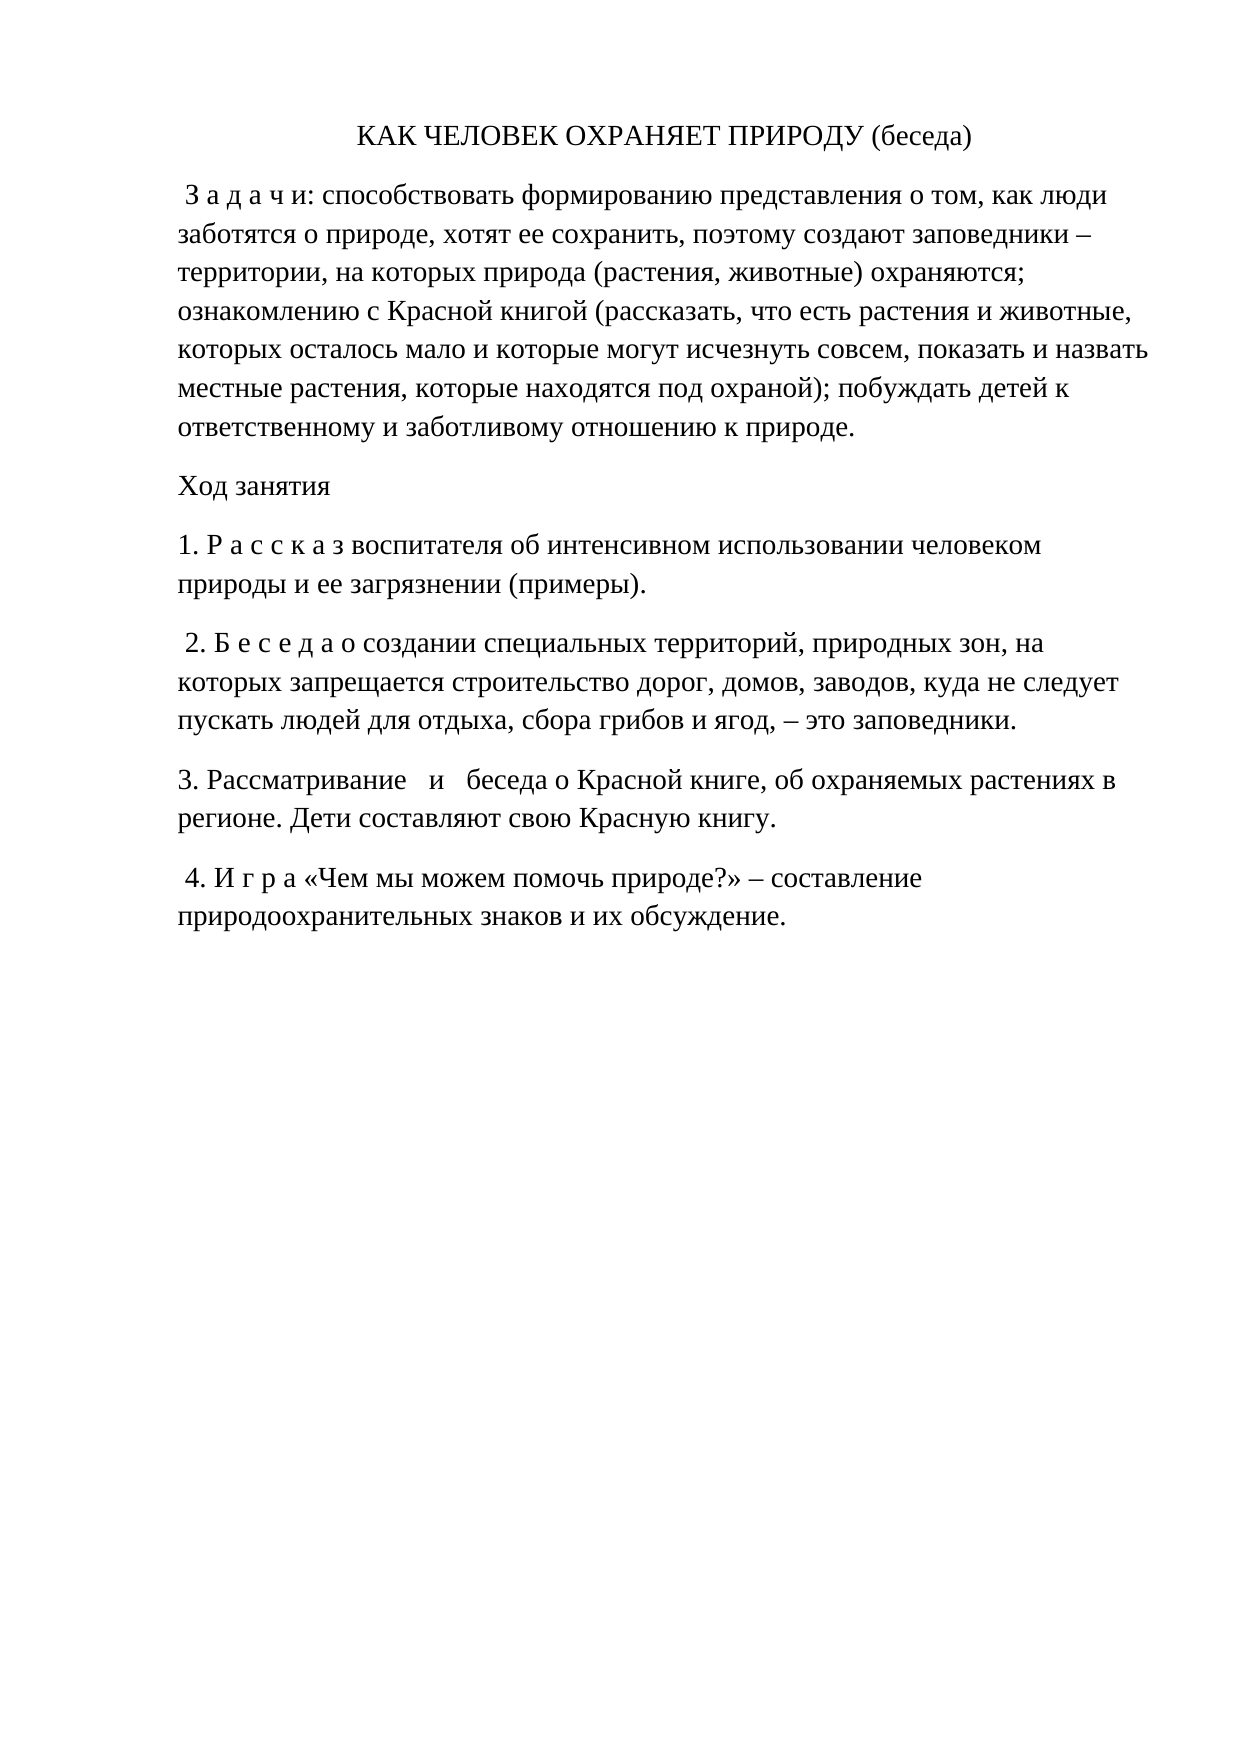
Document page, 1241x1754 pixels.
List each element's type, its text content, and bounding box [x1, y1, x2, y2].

text 1. Р а с с к а з воспитателя об интенсивном использовании человеком природы и ее загрязнении (примеры). [177, 527, 1152, 599]
text 3. Рассматривание и беседа о Красной книге, об охраняемых растениях в регионе. Дети составляют свою Красную книгу. [177, 762, 1152, 834]
text 4. И г р а «Чем мы можем помочь природе?» – составление природоохранительных знаков и их обсуждение. [177, 860, 1152, 1003]
text З а д а ч и: способствовать формированию представления о том, как люди заботятся о природе, хотят ее сохранить, поэтому создают заповедники – территории, на которых природа (растения, животные) охраняются; ознакомлению с Красной книгой (рассказать, что есть растения и животные, которых осталось мало и которые могут исчезнуть совсем, показать и назвать местные растения, которые находятся под охраной); побуждать детей к ответственному и заботливому отношению к природе. [177, 177, 1152, 442]
text Ход занятия [177, 468, 1152, 502]
text 2. Б е с е д а о создании специальных территорий, природных зон, на которых запрещается строительство дорог, домов, заводов, куда не следует пускать людей для отдыха, сбора грибов и ягод, – это заповедники. [177, 625, 1152, 736]
text КАК ЧЕЛОВЕК ОХРАНЯЕТ ПРИРОДУ (беседа) [177, 118, 1152, 152]
